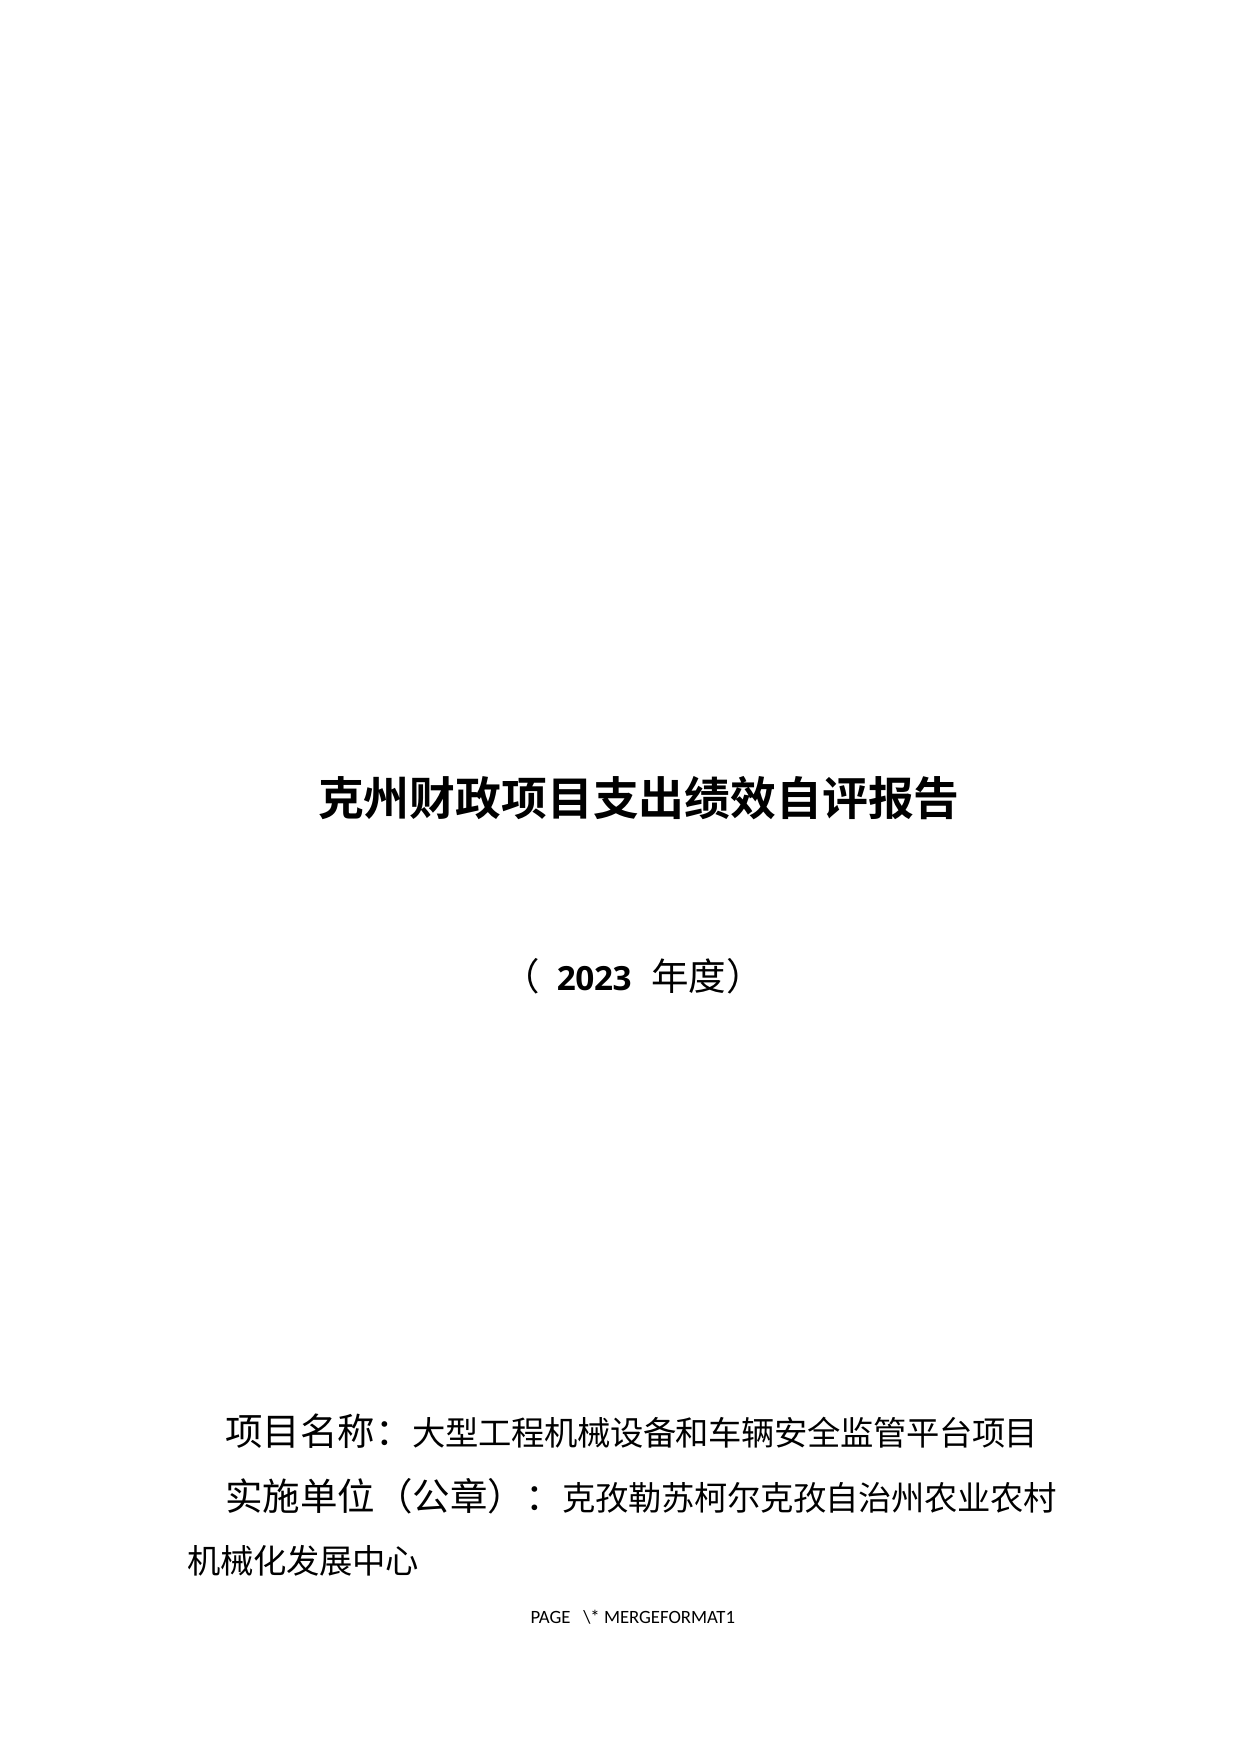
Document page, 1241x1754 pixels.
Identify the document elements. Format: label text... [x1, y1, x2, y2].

text 实施单位（公章）：克孜勒苏柯尔克孜自治州农业农村机械化发展中心 [187, 1462, 1078, 1592]
text 克州财政项目支出绩效自评报告 [187, 747, 1078, 844]
text （ 2023 年度） [187, 942, 1078, 1007]
text 项目名称：大型工程机械设备和车辆安全监管平台项目 [187, 1397, 1078, 1462]
